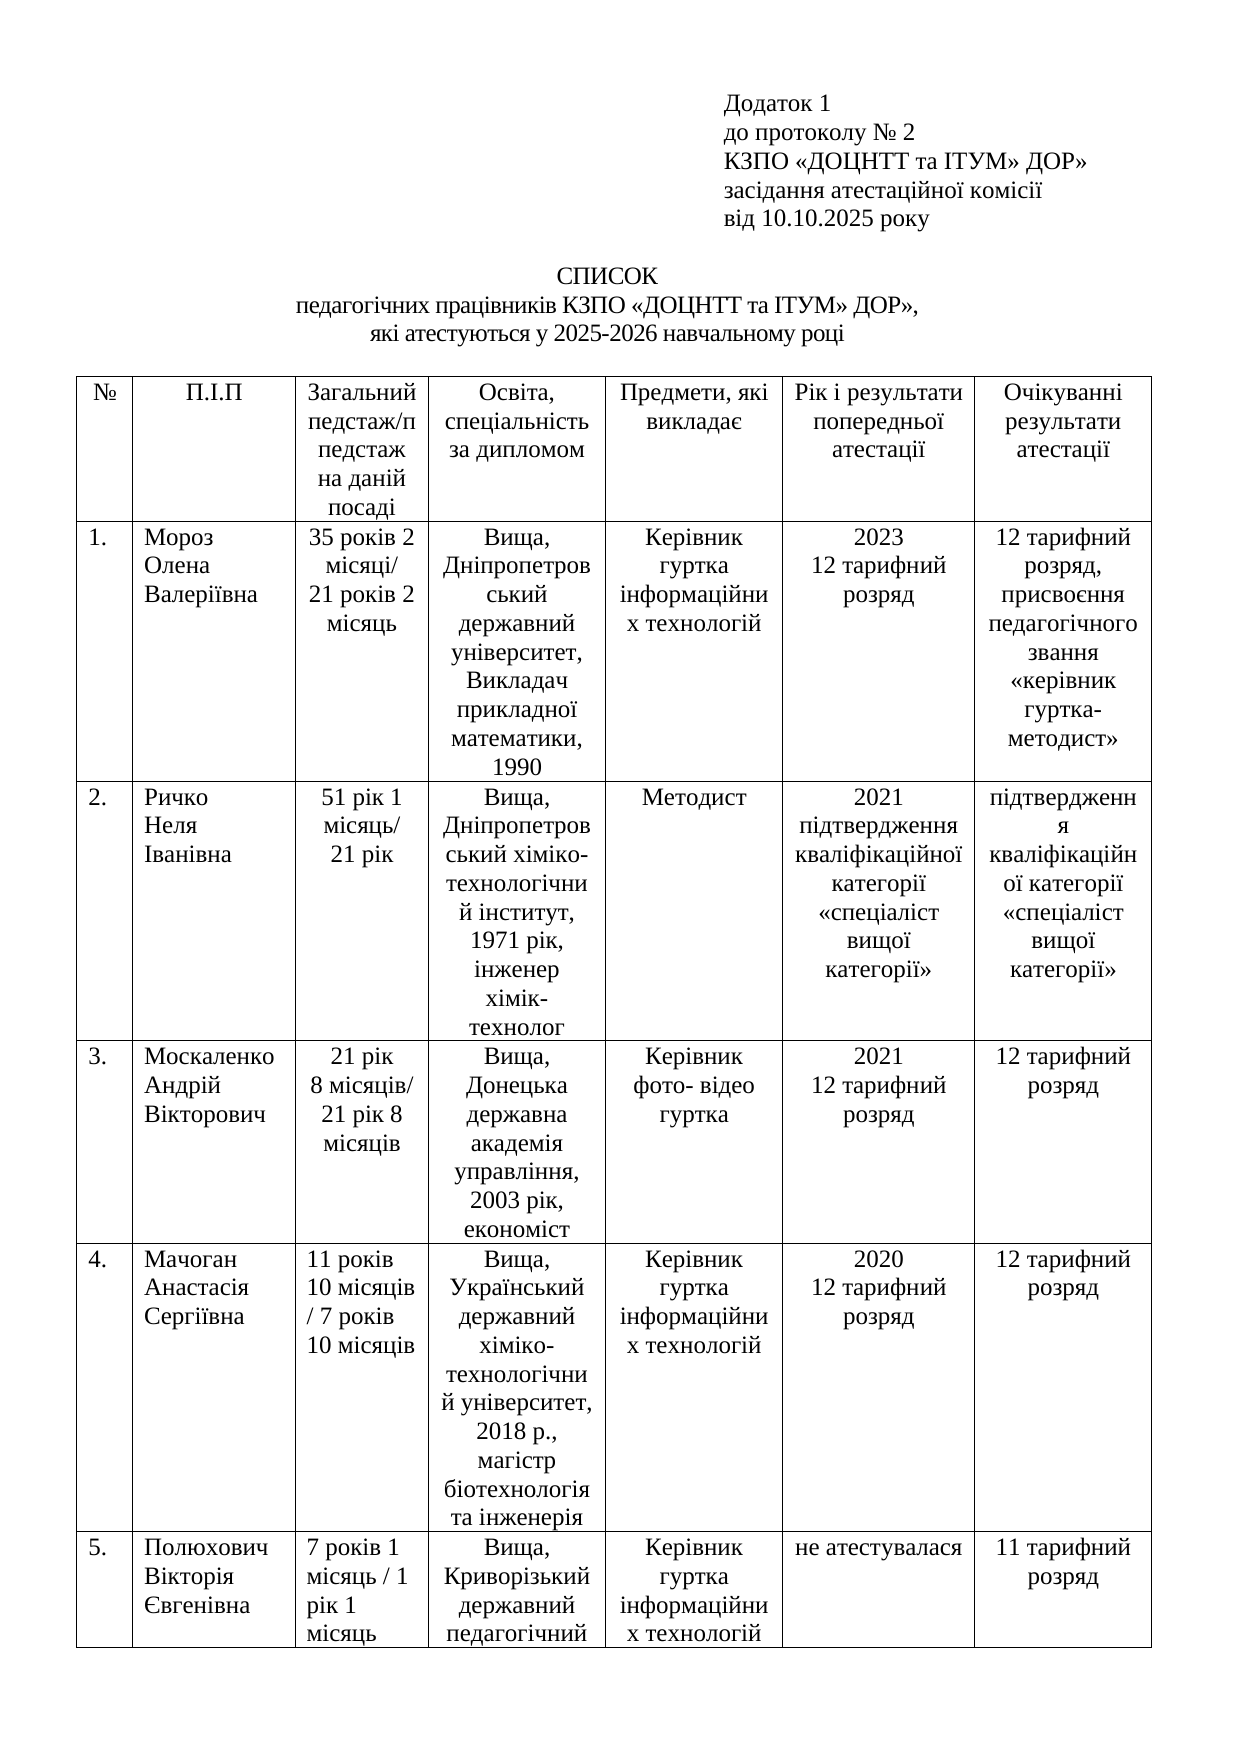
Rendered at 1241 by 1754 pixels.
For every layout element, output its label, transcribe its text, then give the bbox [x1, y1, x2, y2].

table_cell Ричко Неля Іванівна [133, 782, 295, 1040]
table_cell 11 років 10 місяців / 7 років 10 місяців [296, 1244, 428, 1531]
text від 10.10.2025 року [723, 203, 1141, 232]
table_cell Вища, Дніпропетровський державний університет, Викладач прикладної математики, 1990 [429, 522, 605, 781]
table_cell 4. [77, 1244, 132, 1531]
table_cell 2021 12 тарифний розряд [783, 1041, 974, 1243]
text Додаток 1 [723, 88, 1141, 117]
text які атестуються у 2025-2026 навчальному році [74, 318, 1141, 347]
text педагогічних працівників КЗПО «ДОЦНТТ та ІТУМ» ДОР», [74, 290, 1141, 318]
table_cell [133, 1532, 295, 1647]
table_header П.І.П [133, 377, 295, 521]
table_cell 2021 підтвердження кваліфікаційної категорії «спеціаліст вищої категорії» [783, 782, 974, 1040]
table_cell 5. [77, 1532, 132, 1647]
table_cell Керівник гуртка інформаційних технологій [606, 1244, 782, 1531]
table_cell Москаленко Андрій Вікторович [133, 1041, 295, 1243]
table_cell 1. [77, 522, 132, 781]
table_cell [606, 1532, 782, 1647]
table_header № [77, 377, 132, 521]
table_cell 2. [77, 782, 132, 1040]
table_cell Вища, Донецька державна академія управління, 2003 рік, економіст [429, 1041, 605, 1243]
table_header Освіта, спеціальність за дипломом [429, 377, 605, 521]
table_cell 51 рік 1 місяць/ 21 рік [296, 782, 428, 1040]
table_cell Вища, Дніпропетровський хіміко-технологічний інститут, 1971 рік, інженер хімік-технолог [429, 782, 605, 1040]
text КЗПО «ДОЦНТТ та ІТУМ» ДОР» [723, 146, 1141, 175]
table_cell 21 рік 8 місяців/ 21 рік 8 місяців [296, 1041, 428, 1243]
table_header Загальний педстаж/ппедстаж на даній посаді [296, 377, 428, 521]
table_header Предмети, які викладає [606, 377, 782, 521]
table_cell не атестувалася [783, 1532, 974, 1647]
table_cell 2023 12 тарифний розряд [783, 522, 974, 781]
table_cell підтвердження кваліфікаційної категорії «спеціаліст вищої категорії» [975, 782, 1151, 1040]
text засідання атестаційної комісії [723, 175, 1141, 203]
table_cell 2020 12 тарифний розряд [783, 1244, 974, 1531]
table_cell 11 тарифний розряд [975, 1532, 1151, 1647]
table_cell Мачоган Анастасія Сергіївна [133, 1244, 295, 1531]
table_cell 35 років 2 місяці/ 21 років 2 місяць [296, 522, 428, 781]
table_header Рік і результати попередньої атестації [783, 377, 974, 521]
text до протоколу № 2 [723, 117, 1141, 146]
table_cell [429, 1532, 605, 1647]
table_cell 3. [77, 1041, 132, 1243]
text СПИСОК [74, 261, 1141, 290]
table_cell Вища, Український державний хіміко-технологічний університет, 2018 р., магістр біотехнологія та інженерія [429, 1244, 605, 1531]
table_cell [296, 1532, 428, 1647]
table_cell 12 тарифний розряд [975, 1244, 1151, 1531]
table_cell Методист [606, 782, 782, 1040]
table_header Очікуванні результати атестації [975, 377, 1151, 521]
table_cell Мороз Олена Валеріївна [133, 522, 295, 781]
table_cell 12 тарифний розряд, присвоєння педагогічного звання «керівник гуртка-методист» [975, 522, 1151, 781]
table_cell Керівник фото- відео гуртка [606, 1041, 782, 1243]
table_cell Керівник гуртка інформаційних технологій [606, 522, 782, 781]
table_cell 12 тарифний розряд [975, 1041, 1151, 1243]
